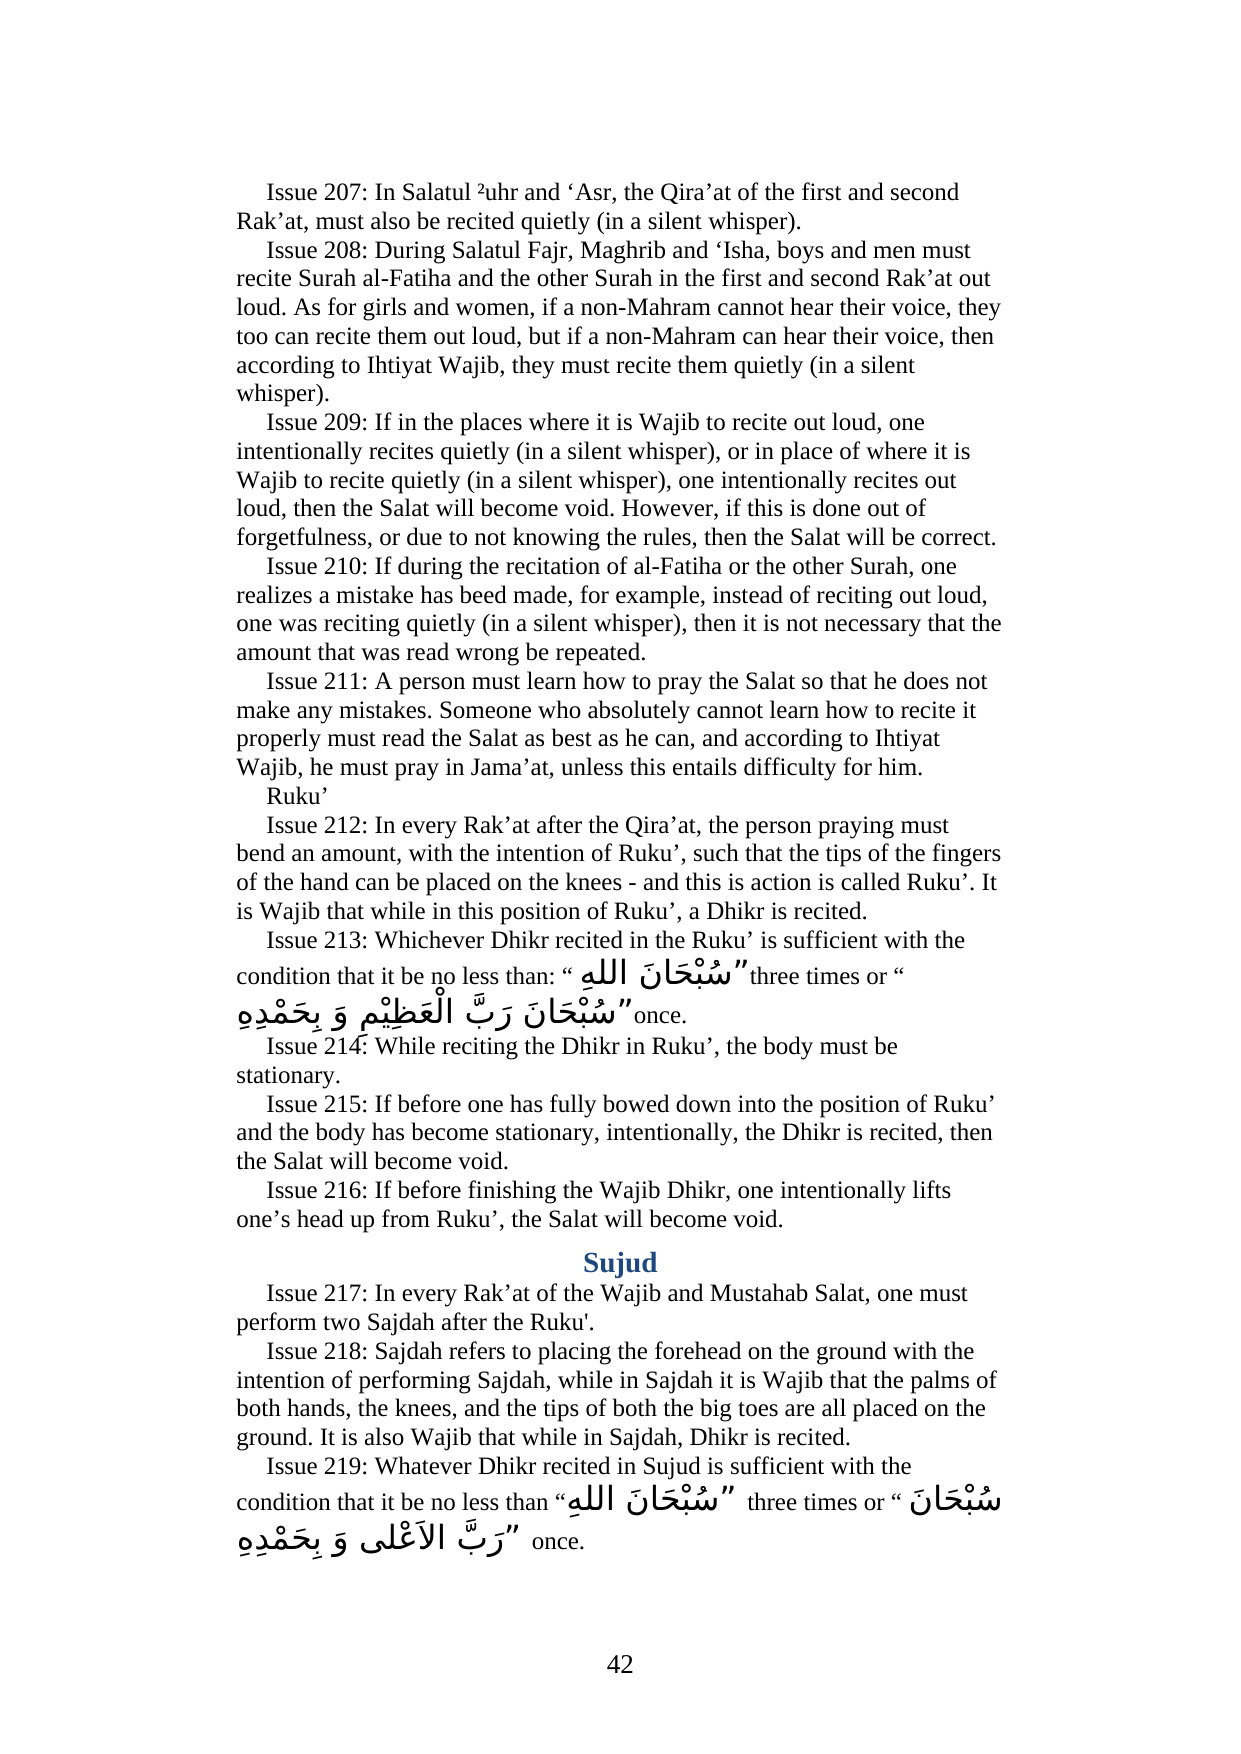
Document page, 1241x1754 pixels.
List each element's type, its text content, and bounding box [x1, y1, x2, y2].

text Issue 208: During Salatul Fajr, Maghrib and ‘Isha, boys and men must recite Surah al-Fatiha and the other Surah in the first and second Rak’at out loud. As for girls and women, if a non-Mahram cannot hear their voice, they too can recite them out loud, but if a non-Mahram can hear their voice, then according to Ihtiyat Wajib, they must recite them quietly (in a silent whisper). [236, 235, 1004, 407]
text Issue 211: A person must learn how to pray the Salat so that he does not make any mistakes. Someone who absolutely cannot learn how to recite it properly must read the Salat as best as he can, and according to Ihtiyat Wajib, he must pray in Jama’at, unless this entails difficulty for him. [236, 666, 1004, 781]
subtitle Sujud [236, 1245, 1004, 1278]
text Issue 219: Whatever Dhikr recited in Sujud is sufficient with the condition that it be no less than “سُبْحَانَ اللهِ” three times or “ سُبْحَانَ رَبَّ الاَعْلى وَ بِحَمْدِهِ” once. [236, 1451, 1004, 1557]
text Issue 217: In every Rak’at of the Wajib and Mustahab Salat, one must perform two Sajdah after the Ruku'. [236, 1278, 1004, 1336]
text Issue 214: While reciting the Dhikr in Ruku’, the body must be stationary. [236, 1031, 1004, 1089]
text Issue 212: In every Rak’at after the Qira’at, the person praying must bend an amount, with the intention of Ruku’, such that the tips of the fingers of the hand can be placed on the knees - and this is action is called Ruku’. It is Wajib that while in this position of Ruku’, a Dhikr is recited. [236, 810, 1004, 925]
text Issue 215: If before one has fully bowed down into the position of Ruku’ and the body has become stationary, intentionally, the Dhikr is recited, then the Salat will become void. [236, 1089, 1004, 1175]
text Issue 218: Sajdah refers to placing the forehead on the ground with the intention of performing Sajdah, while in Sajdah it is Wajib that the palms of both hands, the knees, and the tips of both the big toes are all placed on the ground. It is also Wajib that while in Sajdah, Dhikr is recited. [236, 1336, 1004, 1451]
text Issue 207: In Salatul ²uhr and ‘Asr, the Qira’at of the first and second Rak’at, must also be recited quietly (in a silent whisper). [236, 177, 1004, 235]
text Ruku’ [236, 781, 1004, 810]
text Issue 216: If before finishing the Wajib Dhikr, one intentionally lifts one’s head up from Ruku’, the Salat will become void. [236, 1175, 1004, 1232]
text Issue 213: Whichever Dhikr recited in the Ruku’ is sufficient with the condition that it be no less than: “ سُبْحَانَ اللهِ”three times or “ سُبْحَانَ رَبَّ الْعَظِيْمِ وَ بِحَمْدِهِ”once. [236, 925, 1004, 1031]
text Issue 210: If during the recitation of al-Fatiha or the other Surah, one realizes a mistake has beed made, for example, instead of reciting out loud, one was reciting quietly (in a silent whisper), then it is not necessary that the amount that was read wrong be repeated. [236, 551, 1004, 666]
text Issue 209: If in the places where it is Wajib to recite out loud, one intentionally recites quietly (in a silent whisper), or in place of where it is Wajib to recite quietly (in a silent whisper), one intentionally recites out loud, then the Salat will become void. However, if this is done out of forgetfulness, or due to not knowing the rules, then the Salat will be correct. [236, 407, 1004, 551]
